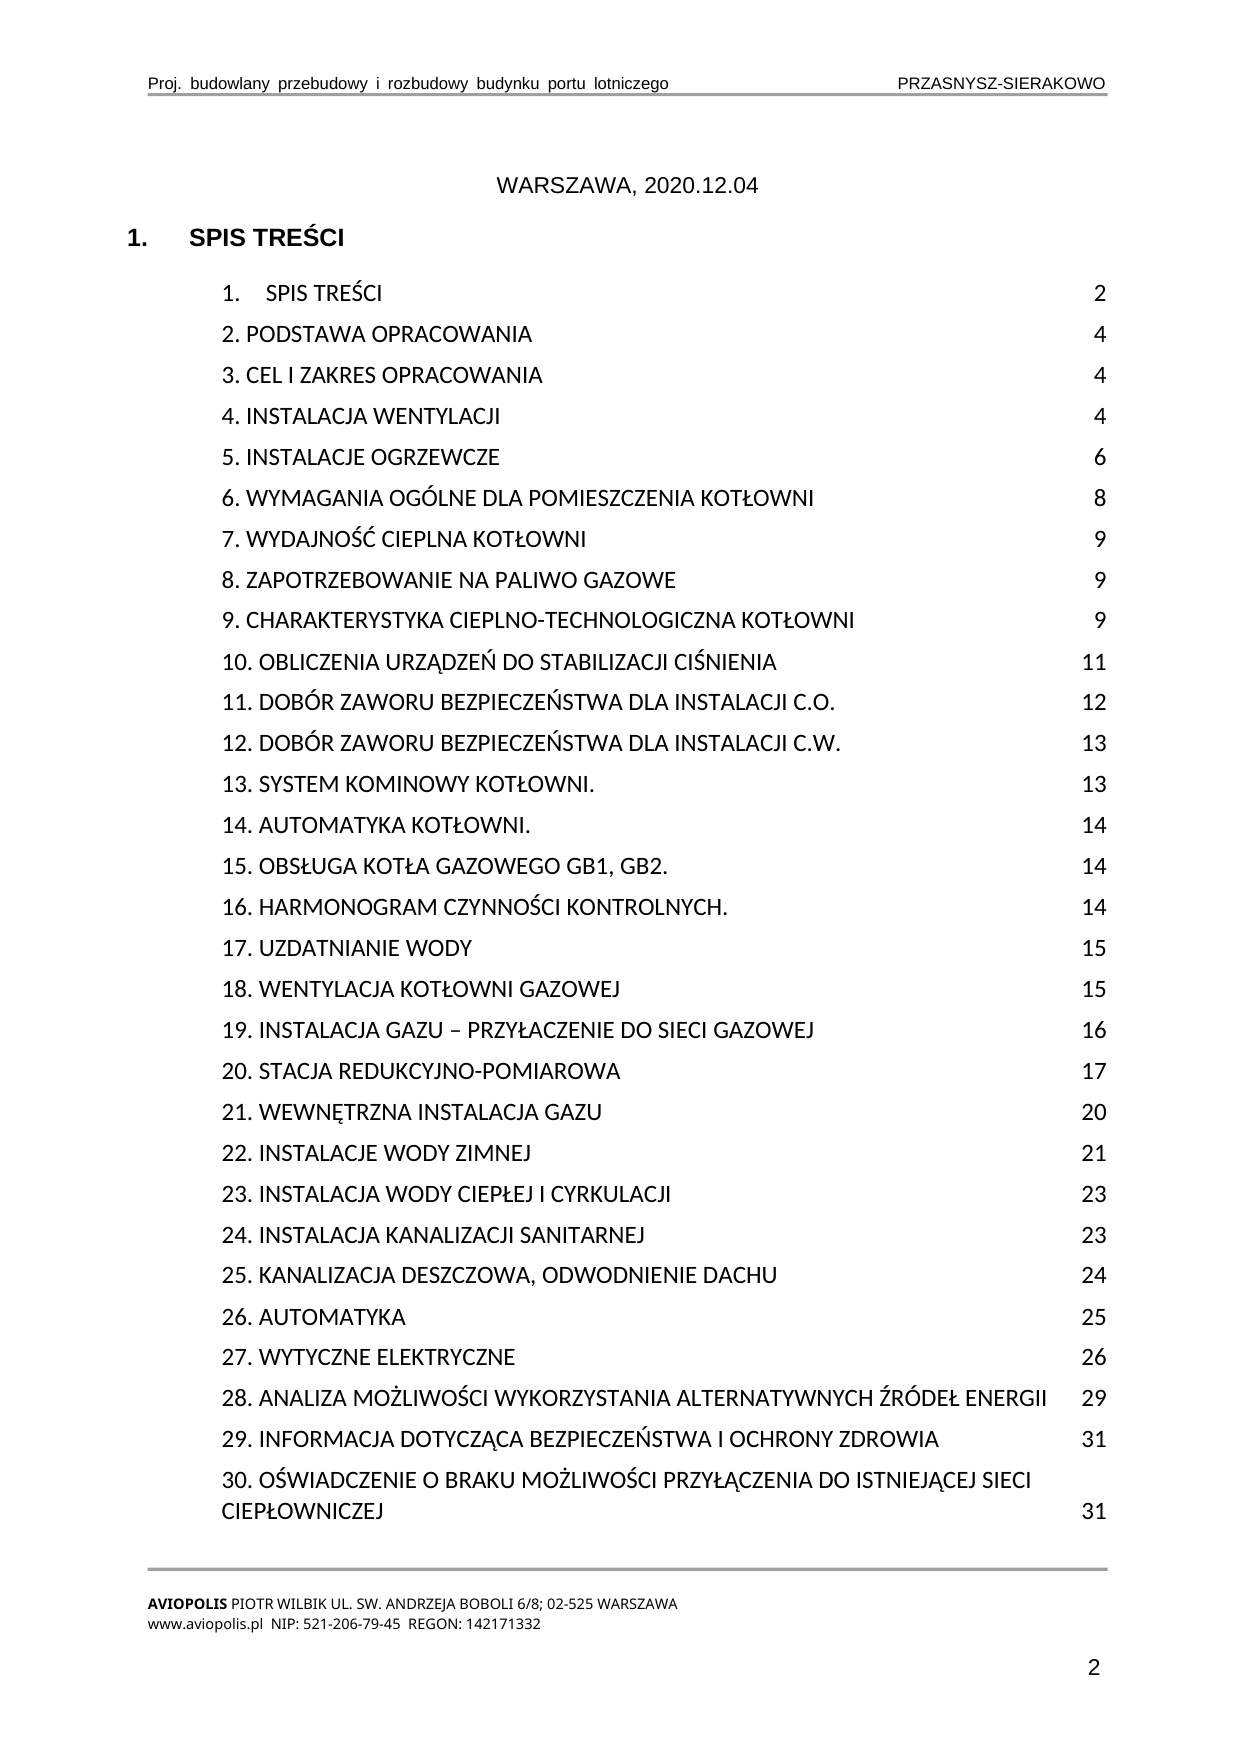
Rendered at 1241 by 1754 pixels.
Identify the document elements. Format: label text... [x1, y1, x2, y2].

text WARSZAWA, 2020.12.04 [148, 172, 1107, 198]
subtitle SPIS TREŚCI [148, 223, 1107, 252]
